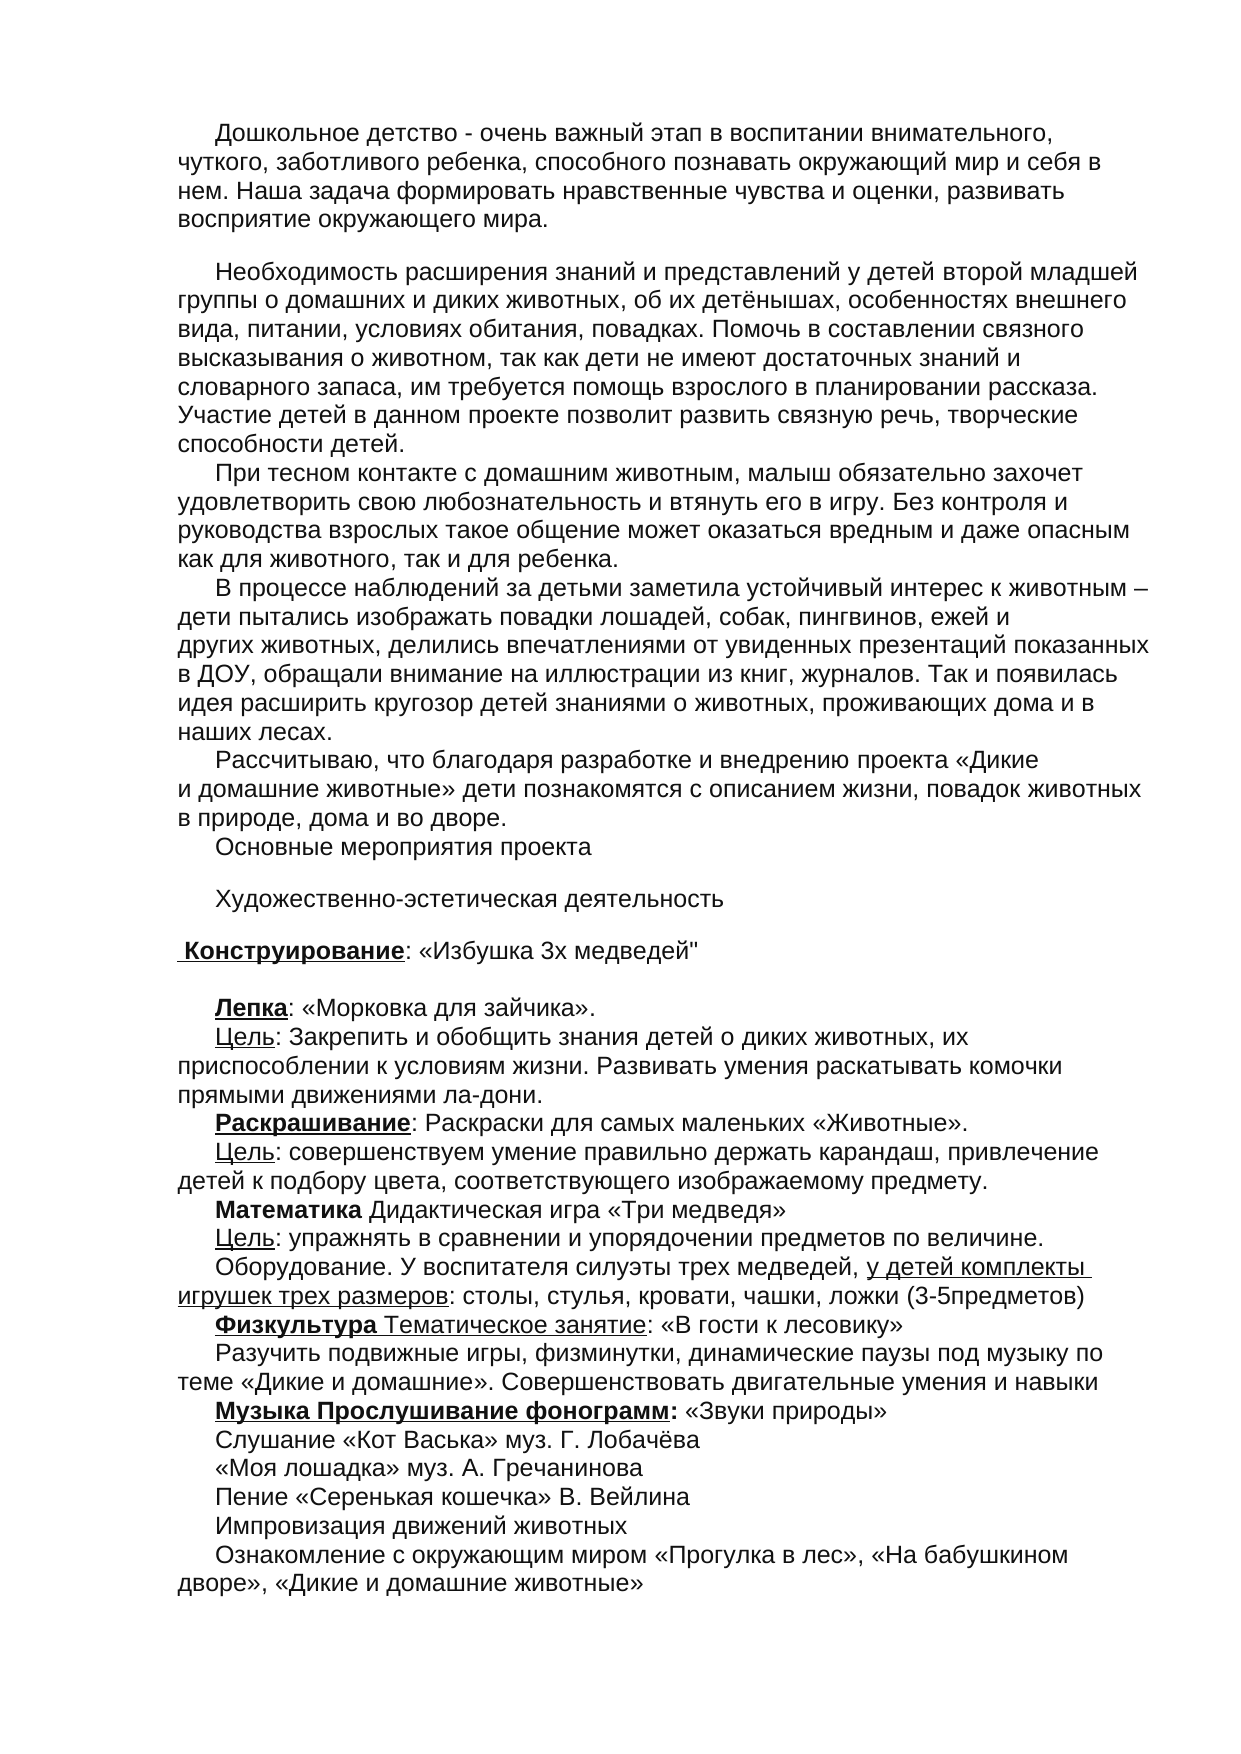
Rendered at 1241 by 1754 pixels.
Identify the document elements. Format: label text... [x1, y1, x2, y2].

text Оборудование. У воспитателя силуэты трех медведей, у детей комплекты игрушек трех размеров: столы, стулья, кровати, чашки, ложки (3-5предметов) [177, 1252, 1152, 1310]
text Пение «Серенькая кошечка» В. Вейлина [177, 1482, 1152, 1511]
text Слушание «Кот Васька» муз. Г. Лобачёва [177, 1425, 1152, 1453]
text Конструирование: «Избушка 3х медведей" [177, 936, 1152, 965]
text Цель: упражнять в сравнении и упорядочении предметов по величине. [177, 1223, 1152, 1252]
text Необходимость расширения знаний и представлений у детей второй младшей группы о домашних и диких животных, об их детёнышах, особенностях внешнего вида, питании, условиях обитания, повадках. Помочь в составлении связного высказывания о животном, так как дети не имеют достаточных знаний и словарного запаса, им требуется помощь взрослого в планировании рассказа. Участие детей в данном проекте позволит развить связную речь, творческие способности детей. [177, 257, 1152, 458]
text Разучить подвижные игры, физминутки, динамические паузы под музыку по теме «Дикие и домашние». Совершенствовать двигательные умения и навыки [177, 1338, 1152, 1396]
text Лепка: «Морковка для зайчика». [177, 993, 1152, 1022]
text Ознакомление с окружающим миром «Прогулка в лес», «На бабушкином дворе», «Дикие и домашние животные» [177, 1540, 1152, 1597]
text Художественно-эстетическая деятельность [177, 884, 1152, 912]
text «Моя лошадка» муз. А. Гречанинова [177, 1453, 1152, 1482]
text Раскрашивание: Раскраски для самых маленьких «Животные». [177, 1108, 1152, 1137]
text Математика Дидактическая игра «Три медведя» [177, 1195, 1152, 1223]
text Цель: совершенствуем умение правильно держать карандаш, привлечение детей к подбору цвета, соответствующего изображаемому предмету. [177, 1137, 1152, 1195]
text Музыка Прослушивание фонограмм: «Звуки природы» [177, 1396, 1152, 1425]
text Дошкольное детство - очень важный этап в воспитании внимательного, чуткого, заботливого ребенка, способного познавать окружающий мир и себя в нем. Наша задача формировать нравственные чувства и оценки, развивать восприятие окружающего мира. [177, 118, 1152, 233]
text Импровизация движений животных [177, 1511, 1152, 1540]
text При тесном контакте с домашним животным, малыш обязательно захочет удовлетворить свою любознательность и втянуть его в игру. Без контроля и руководства взрослых такое общение может оказаться вредным и даже опасным как для животного, так и для ребенка. [177, 458, 1152, 573]
text Цель: Закрепить и обобщить знания детей о диких животных, их приспособлении к условиям жизни. Развивать умения раскатывать комочки прямыми движениями ла-дони. [177, 1022, 1152, 1108]
text Основные мероприятия проекта [177, 832, 1152, 860]
text В процессе наблюдений за детьми заметила устойчивый интерес к животным – дети пытались изображать повадки лошадей, собак, пингвинов, ежей и других животных, делились впечатлениями от увиденных презентаций показанных в ДОУ, обращали внимание на иллюстрации из книг, журналов. Так и появилась идея расширить кругозор детей знаниями о животных, проживающих дома и в наших лесах. [177, 573, 1152, 745]
text Рассчитываю, что благодаря разработке и внедрению проекта «Дикие и домашние животные» дети познакомятся с описанием жизни, повадок животных в природе, дома и во дворе. [177, 745, 1152, 832]
text Физкультура Тематическое занятие: «В гости к лесовику» [177, 1310, 1152, 1338]
